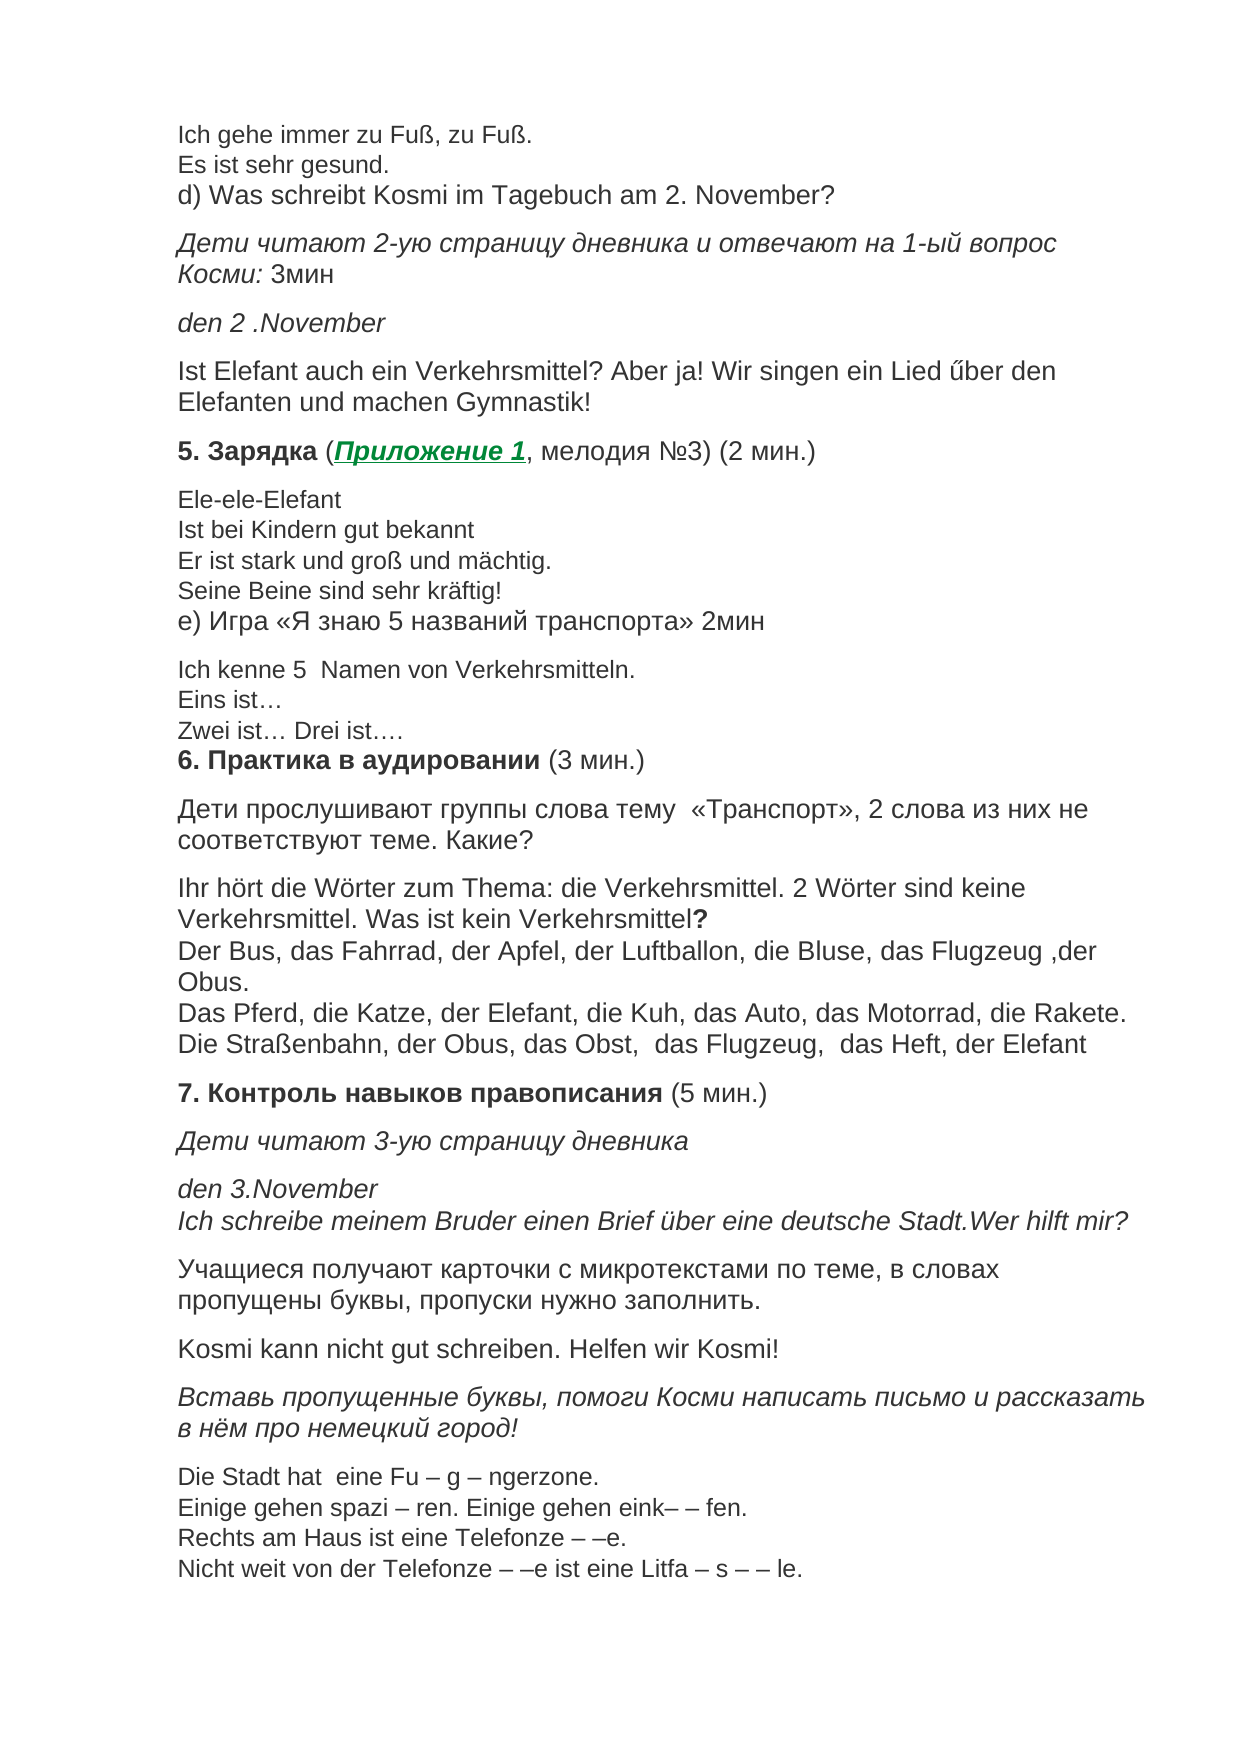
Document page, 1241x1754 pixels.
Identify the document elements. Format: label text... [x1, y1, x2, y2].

text Kosmi kann nicht gut schreiben. Helfen wir Kosmi! [177, 1333, 1152, 1364]
text Дети читают 3-ую страницу дневника [177, 1125, 1152, 1156]
text Дети прослушивают группы слова тему «Транспорт», 2 слова из них не соответствуют теме. Какие? [177, 793, 1152, 855]
text 6. Практика в аудировании (3 мин.) [177, 744, 1152, 776]
text Ich kenne 5 Namen von Verkehrsmitteln. Eins ist… Zwei ist… Drei ist…. [177, 653, 1152, 744]
text e) Игра «Я знаю 5 названий транспорта» 2мин [177, 605, 1152, 636]
text Ele-ele-Elefant Ist bei Kindern gut bekannt Er ist stark und groß und mächtig. Seine Beine sind sehr kräftig! [177, 483, 1152, 605]
text den 3.November Ich schreibe meinem Bruder einen Brief über eine deutsche Stadt.Wer hilft mir? [177, 1173, 1152, 1236]
text Ist Elefant auch ein Verkehrsmittel? Aber ja! Wir singen ein Lied űber den Elefanten und machen Gymnastik! [177, 355, 1152, 418]
text 7. Контроль навыков правописания (5 мин.) [177, 1077, 1152, 1108]
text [177, 1461, 1152, 1582]
text d) Was schreibt Kosmi im Tagebuch am 2. November? [177, 179, 1152, 210]
text Вставь пропущенные буквы, помоги Косми написать письмо и рассказать в нём про немецкий город! [177, 1381, 1152, 1443]
text Дети читают 2-ую страницу дневника и отвечают на 1-ый вопрос Косми: 3мин [177, 227, 1152, 290]
text Учащиеся получают карточки с микротекстами по теме, в словах пропущены буквы, пропуски нужно заполнить. [177, 1253, 1152, 1316]
text Ihr hört die Wörter zum Thema: die Verkehrsmittel. 2 Wörter sind keine Verkehrsmittel. Was ist kein Verkehrsmittel? Der Bus, das Fahrrad, der Apfel, der Luftballon, die Bluse, das Flugzeug ,der Obus. Das Pferd, die Katze, der Elefant, die Kuh, das Auto, das Motorrad, die Rakete. Die Straßenbahn, der Obus, das Obst, das Flugzeug, das Heft, der Elefant [177, 872, 1152, 1060]
text 5. Зарядка (Приложение 1, мелодия №3) (2 мин.) [177, 435, 1152, 466]
text den 2 .November [177, 307, 1152, 338]
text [177, 118, 1152, 179]
